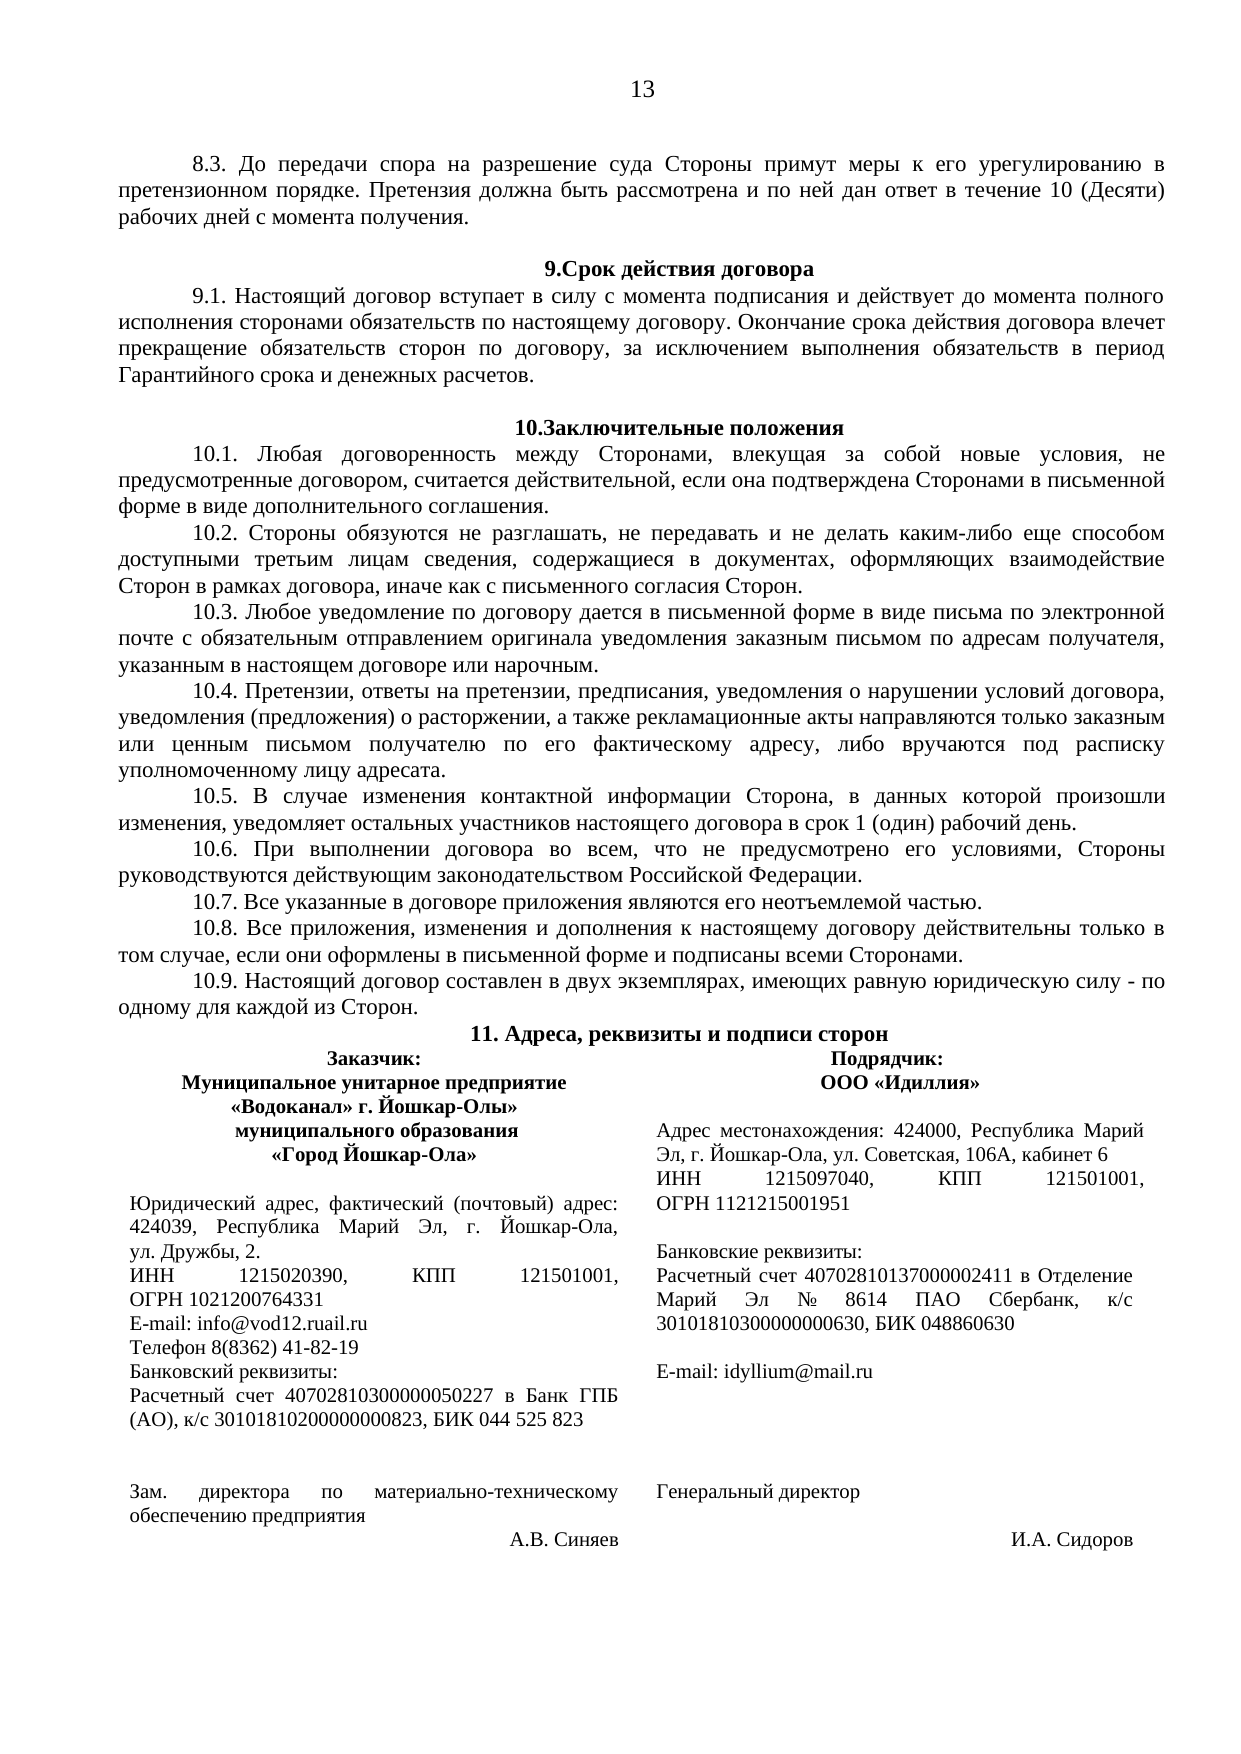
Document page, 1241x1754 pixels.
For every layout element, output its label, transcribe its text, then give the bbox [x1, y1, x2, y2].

text 9.1. Настоящий договор вступает в силу с момента подписания и действует до момента полного исполнения сторонами обязательств по настоящему договору. Окончание срока действия договора влечет прекращение обязательств сторон по договору, за исключением выполнения обязательств в период Гарантийного срока и денежных расчетов. [118, 282, 1167, 387]
text 10.Заключительные положения [118, 413, 1167, 440]
text 9.Срок действия договора [118, 255, 1167, 282]
text 10.7. Все указанные в договоре приложения являются его неотъемлемой частью. [118, 888, 1167, 914]
table_header Заказчик: Муниципальное унитарное предприятие «Водоканал» г. Йошкар-Олы» муниципального образования «Город Йошкар-Ола» Юридический адрес, фактический (почтовый) адрес: 424039, Республика Марий Эл, г. Йошкар-Ола, ул. Дружбы, 2. ИНН 1215020390, КПП 121501001, ОГРН 1021200764331 E-mail: info@vod12.ruail.ru Телефон 8(8362) 41-82-19 Банковский реквизиты: Расчетный счет 40702810300000050227 в Банк ГПБ (АО), к/с 30101810200000000823, БИК 044 525 823 Зам. директора по материально-техническому обеспечению предприятия А.В. Синяев [118, 1046, 630, 1575]
text 10.2. Стороны обязуются не разглашать, не передавать и не делать каким-либо еще способом доступными третьим лицам сведения, содержащиеся в документах, оформляющих взаимодействие Сторон в рамках договора, иначе как с письменного согласия Сторон. [118, 519, 1167, 598]
text 10.6. При выполнении договора во всем, что не предусмотрено его условиями, Стороны руководствуются действующим законодательством Российской Федерации. [118, 835, 1167, 888]
text 10.5. В случае изменения контактной информации Сторона, в данных которой произошли изменения, уведомляет остальных участников настоящего договора в срок 1 (один) рабочий день. [118, 782, 1167, 835]
text 10.9. Настоящий договор составлен в двух экземплярах, имеющих равную юридическую силу - по одному для каждой из Сторон. [118, 967, 1167, 1020]
table_header Подрядчик: ООО «Идиллия» Адрес местонахождения: 424000, Республика Марий Эл, г. Йошкар-Ола, ул. Советская, 106А, кабинет 6 ИНН 1215097040, КПП 121501001, ОГРН 1121215001951 Банковские реквизиты: Расчетный счет 40702810137000002411 в Отделение Марий Эл № 8614 ПАО Сбербанк, к/с 30101810300000000630, БИК 048860630 E-mail: idyllium@mail.ru Генеральный директор И.А. Сидоров [630, 1046, 1144, 1575]
text 10.1. Любая договоренность между Сторонами, влекущая за собой новые условия, не предусмотренные договором, считается действительной, если она подтверждена Сторонами в письменной форме в виде дополнительного соглашения. [118, 440, 1167, 519]
text 10.3. Любое уведомление по договору дается в письменной форме в виде письма по электронной почте с обязательным отправлением оригинала уведомления заказным письмом по адресам получателя, указанным в настоящем договоре или нарочным. [118, 598, 1167, 677]
text 10.4. Претензии, ответы на претензии, предписания, уведомления о нарушении условий договора, уведомления (предложения) о расторжении, а также рекламационные акты направляются только заказным или ценным письмом получателю по его фактическому адресу, либо вручаются под расписку уполномоченному лицу адресата. [118, 677, 1167, 782]
text 11. Адреса, реквизиты и подписи сторон [118, 1020, 1167, 1046]
text 10.8. Все приложения, изменения и дополнения к настоящему договору действительны только в том случае, если они оформлены в письменной форме и подписаны всеми Сторонами. [118, 914, 1167, 967]
text 8.3. До передачи спора на разрешение суда Стороны примут меры к его урегулированию в претензионном порядке. Претензия должна быть рассмотрена и по ней дан ответ в течение 10 (Десяти) рабочих дней с момента получения. [118, 150, 1167, 229]
